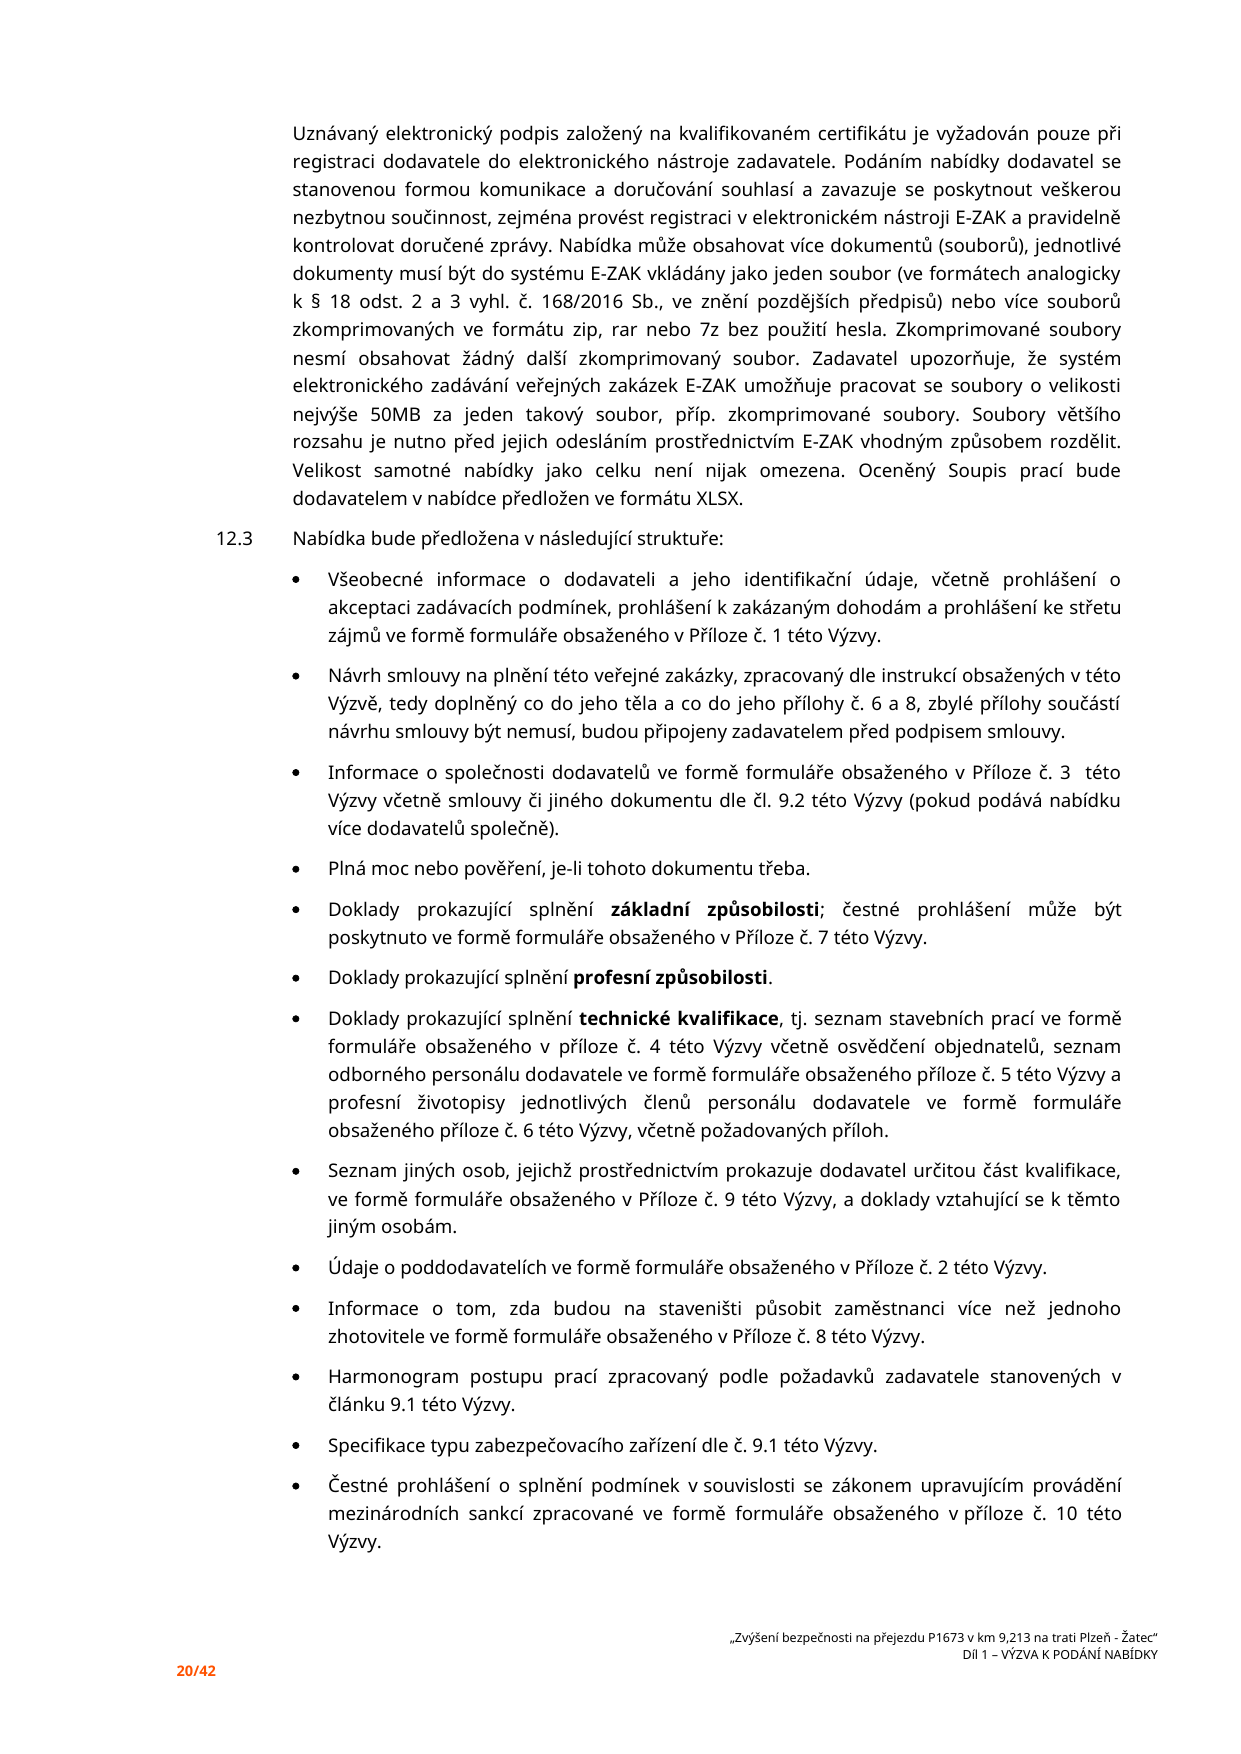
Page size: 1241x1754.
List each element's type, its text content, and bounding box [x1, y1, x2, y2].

text Doklady prokazující splnění technické kvalifikace, tj. seznam stavebních prací ve formě formuláře obsaženého v příloze č. 4 této Výzvy včetně osvědčení objednatelů, seznam odborného personálu dodavatele ve formě formuláře obsaženého příloze č. 5 této Výzvy a profesní životopisy jednotlivých členů personálu dodavatele ve formě formuláře obsaženého příloze č. 6 této Výzvy, včetně požadovaných příloh. [292, 1005, 1122, 1143]
text Informace o společnosti dodavatelů ve formě formuláře obsaženého v Příloze č. 3 této Výzvy včetně smlouvy či jiného dokumentu dle čl. 9.2 této Výzvy (pokud podává nabídku více dodavatelů společně). [292, 759, 1122, 841]
text Návrh smlouvy na plnění této veřejné zakázky, zpracovaný dle instrukcí obsažených v této Výzvě, tedy doplněný co do jeho těla a co do jeho přílohy č. 6 a 8, zbylé přílohy součástí návrhu smlouvy být nemusí, budou připojeny zadavatelem před podpisem smlouvy. [292, 662, 1122, 744]
text Harmonogram postupu prací zpracovaný podle požadavků zadavatele stanovených v článku 9.1 této Výzvy. [292, 1363, 1122, 1417]
text Všeobecné informace o dodavateli a jeho identifikační údaje, včetně prohlášení o akceptaci zadávacích podmínek, prohlášení k zakázaným dohodám a prohlášení ke střetu zájmů ve formě formuláře obsaženého v Příloze č. 1 této Výzvy. [292, 566, 1122, 647]
text Specifikace typu zabezpečovacího zařízení dle č. 9.1 této Výzvy. [292, 1432, 1122, 1457]
text Plná moc nebo pověření, je-li tohoto dokumentu třeba. [292, 856, 1122, 881]
text Čestné prohlášení o splnění podmínek v souvislosti se zákonem upravujícím provádění mezinárodních sankcí zpracované ve formě formuláře obsaženého v příloze č. 10 této Výzvy. [292, 1472, 1122, 1554]
text Doklady prokazující splnění profesní způsobilosti. [292, 965, 1122, 990]
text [216, 121, 1122, 510]
text Nabídka bude předložena v následující struktuře: [216, 525, 1122, 551]
text Seznam jiných osob, jejichž prostřednictvím prokazuje dodavatel určitou část kvalifikace, ve formě formuláře obsaženého v Příloze č. 9 této Výzvy, a doklady vztahující se k těmto jiným osobám. [292, 1158, 1122, 1239]
text Doklady prokazující splnění základní způsobilosti; čestné prohlášení může být poskytnuto ve formě formuláře obsaženého v Příloze č. 7 této Výzvy. [292, 896, 1122, 950]
text Informace o tom, zda budou na staveništi působit zaměstnanci více než jednoho zhotovitele ve formě formuláře obsaženého v Příloze č. 8 této Výzvy. [292, 1295, 1122, 1348]
text Údaje o poddodavatelích ve formě formuláře obsaženého v Příloze č. 2 této Výzvy. [292, 1254, 1122, 1280]
